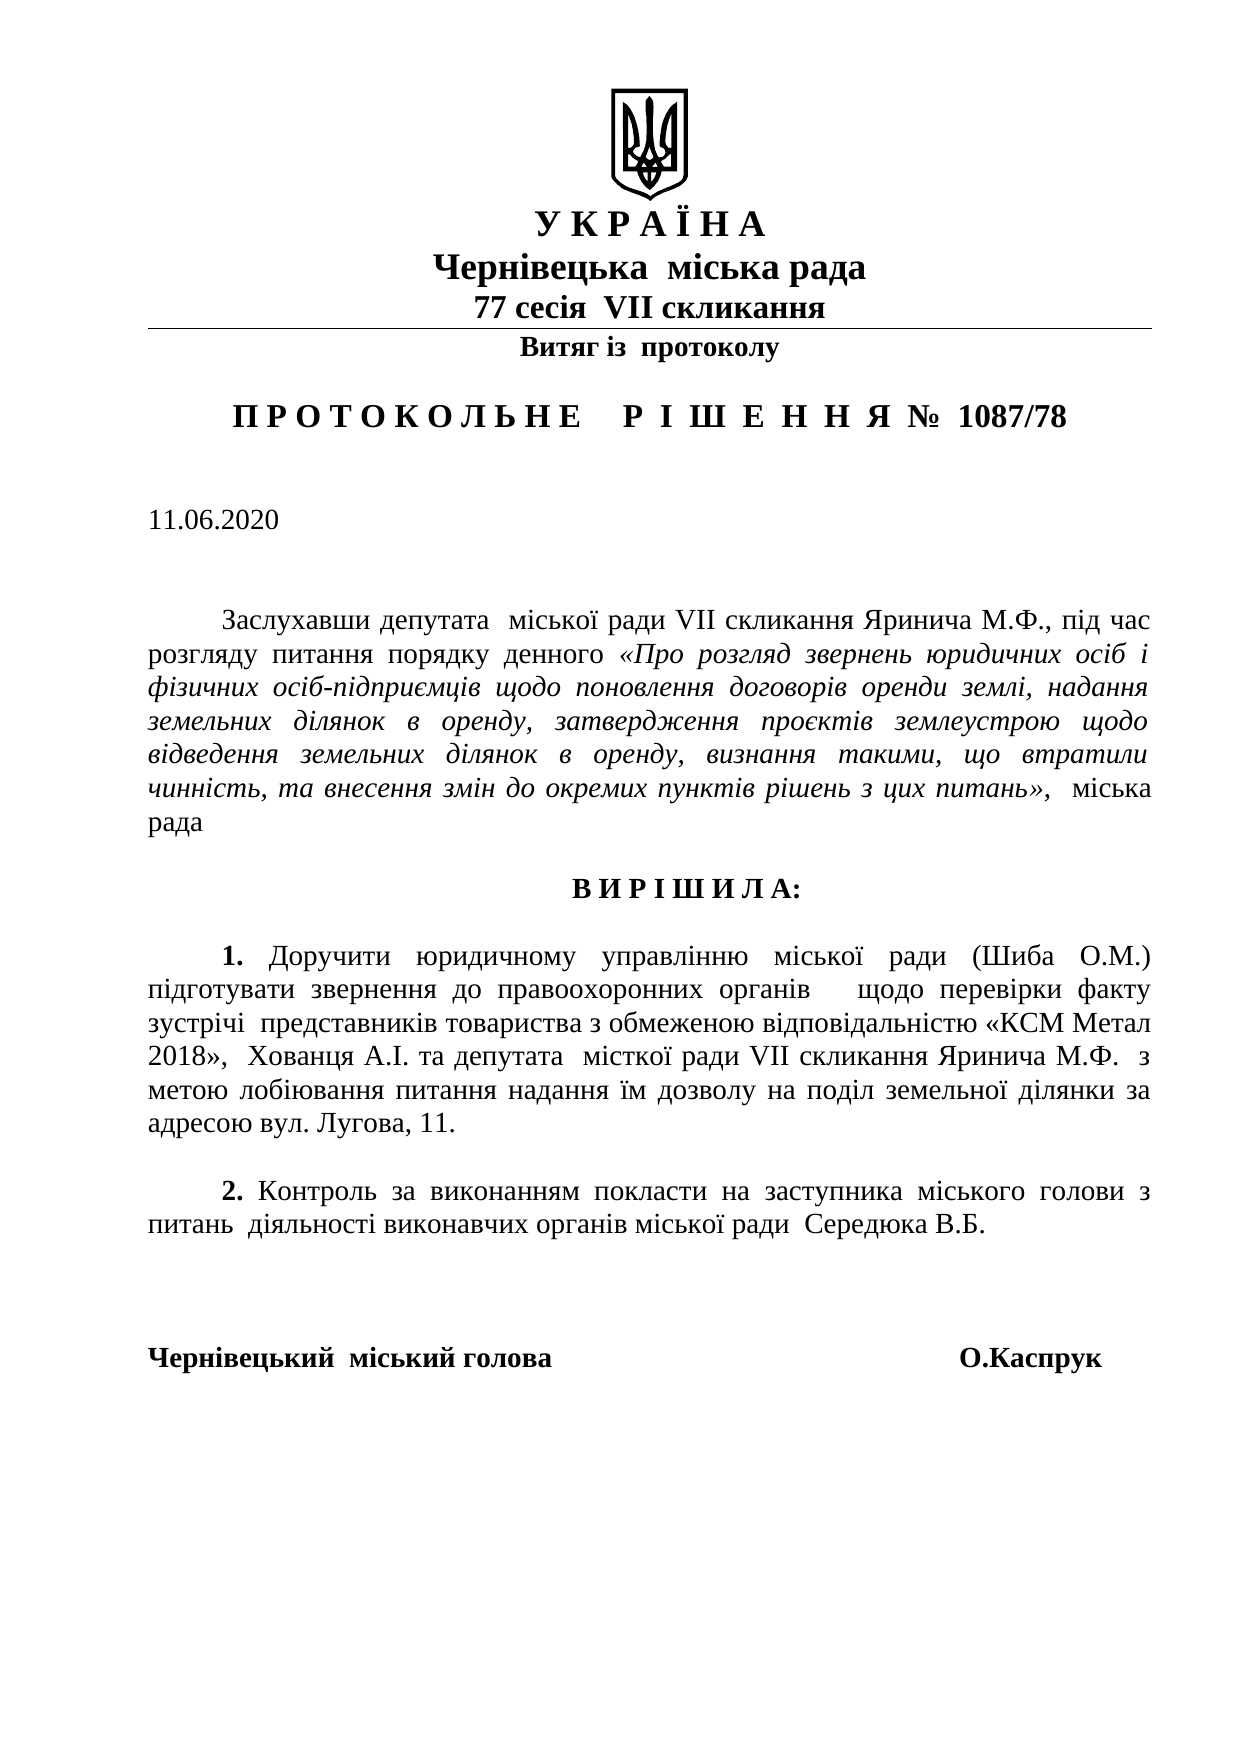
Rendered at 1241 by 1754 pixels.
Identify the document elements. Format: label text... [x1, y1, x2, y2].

text 77 сесія VIІ скликання [148, 287, 1152, 328]
text Заслухавши депутата міської ради VІІ скликання Яринича М.Ф., під час розгляду питання порядку денного «Про розгляд звернень юридичних осіб і фізичних осіб-підприємців щодо поновлення договорів оренди землі, надання земельних ділянок в оренду, затвердження проєктів землеустрою щодо відведення земельних ділянок в оренду, визнання такими, що втратили чинність, та внесення змін до окремих пунктів рішень з цих питань», міська рада [148, 602, 1152, 837]
text Чернівецький міський голова О.Каспрук [148, 1340, 1152, 1374]
subtitle П Р О Т О К О Л Ь Н Е Р І Ш Е Н Н Я № 1087/78 [148, 396, 1152, 435]
text 1. Доручити юридичному управлінню міської ради (Шиба О.М.) підготувати звернення до правоохоронних органів щодо перевірки факту зустрічі представників товариства з обмеженою відповідальністю «КСМ Метал 2018», Хованця А.І. та депутата місткої ради VІІ скликання Яринича М.Ф. з метою лобіювання питання надання їм дозволу на поділ земельної ділянки за адресою вул. Лугова, 11. [148, 938, 1152, 1139]
text Чернівецька міська рада [148, 244, 1152, 287]
text У К Р А Ї Н А [148, 201, 1152, 244]
subtitle Витяг із протоколу [148, 329, 1152, 363]
text В И Р І Ш И Л А: [148, 871, 1152, 904]
text 11.06.2020 [148, 502, 1152, 535]
text 2. Контроль за виконанням покласти на заступника міського голови з питань діяльності виконавчих органів міської ради Середюка В.Б. [148, 1173, 1152, 1240]
